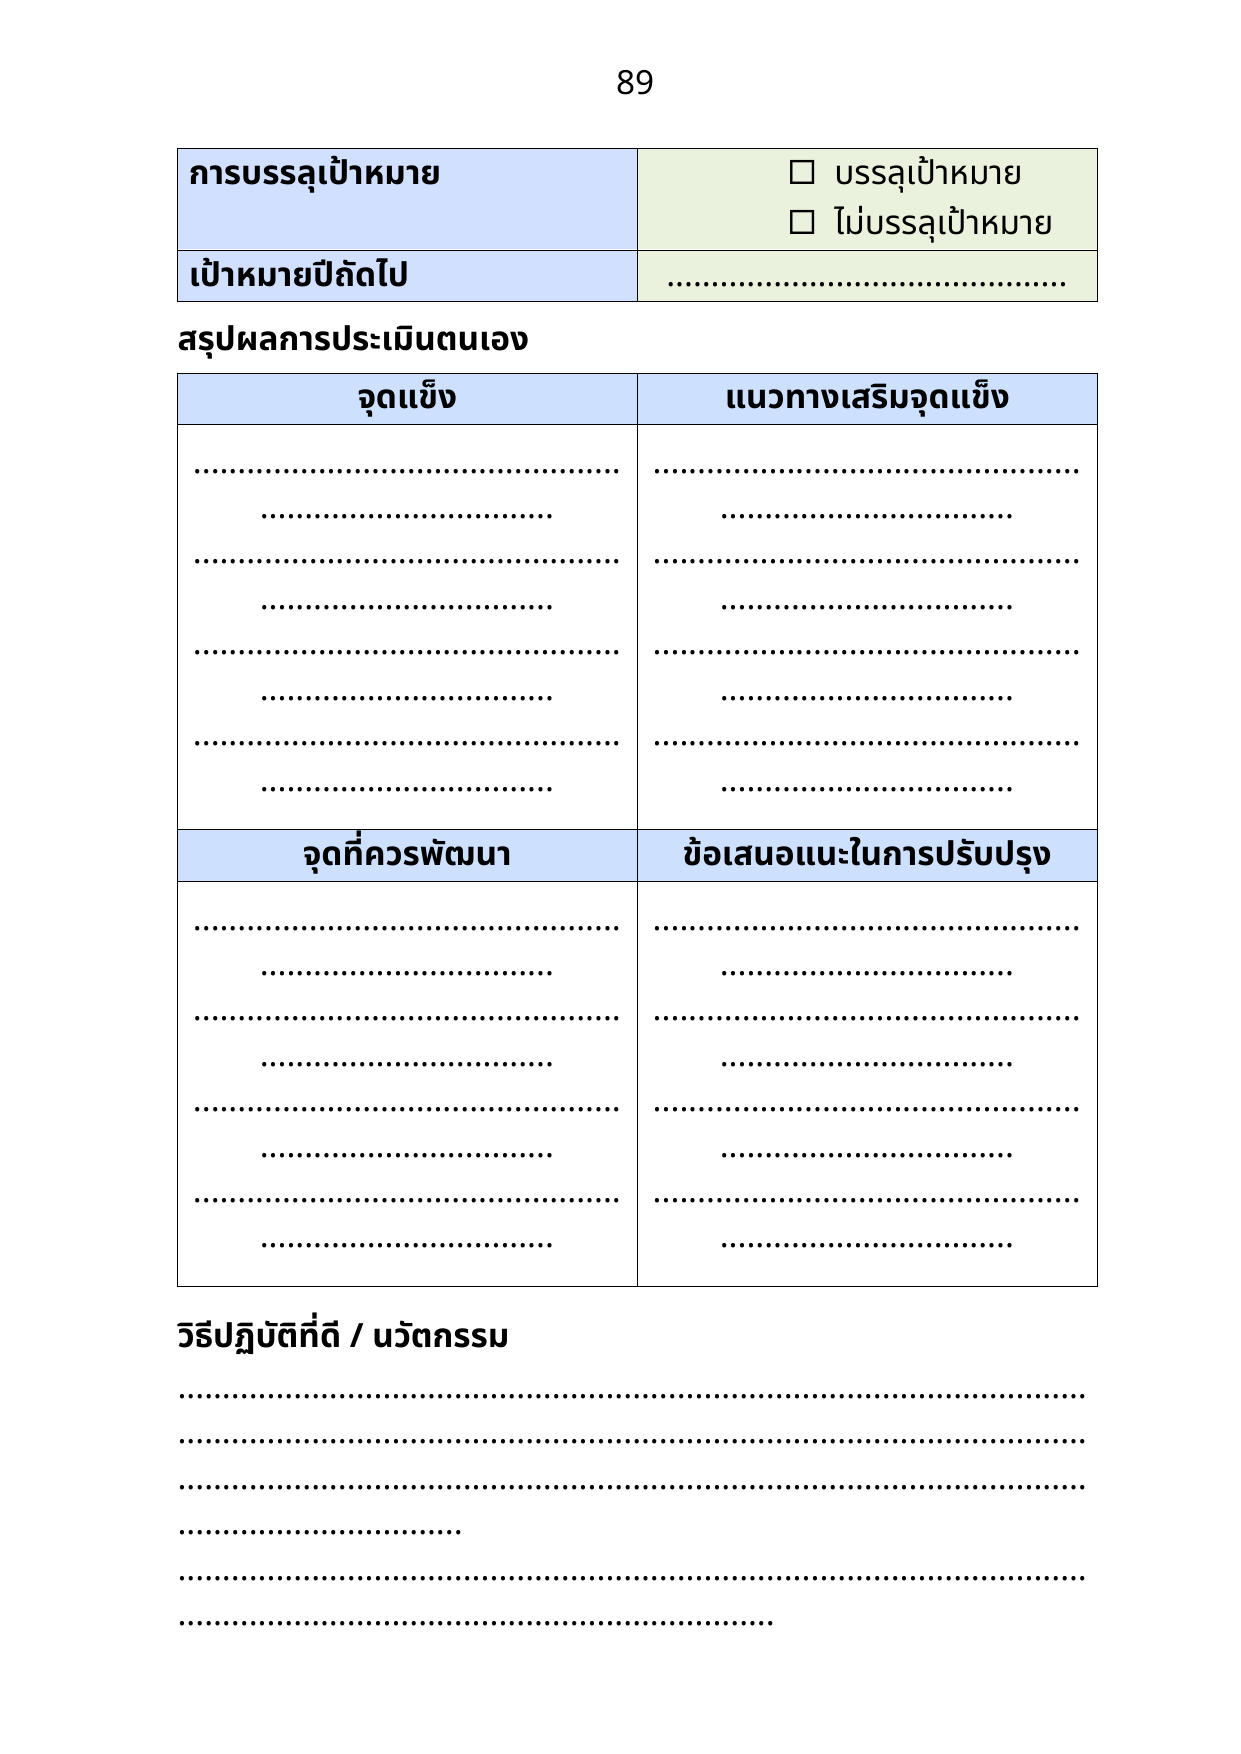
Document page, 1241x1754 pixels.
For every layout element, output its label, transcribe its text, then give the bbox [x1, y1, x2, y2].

table_cell ................................................................................. ................................................................................. ................................................................................. ................................................................................. [638, 425, 1097, 829]
table_cell ข้อเสนอแนะในการปรับปรุง [638, 830, 1097, 881]
table_cell การบรรลุเป้าหมาย [178, 149, 637, 249]
table_cell บรรลุเป้าหมาย ไม่บรรลุเป้าหมาย [638, 149, 1097, 249]
table_cell ................................................................................. ................................................................................. ................................................................................. ................................................................................. [178, 882, 637, 1286]
text สรุปผลการประเมินตนเอง [177, 314, 1092, 365]
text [177, 1544, 1093, 1635]
table_cell ................................................................................. ................................................................................. ................................................................................. ................................................................................. [638, 882, 1097, 1286]
table_header จุดแข็ง [178, 374, 637, 424]
table_cell เป้าหมายปีถัดไป [178, 251, 637, 301]
table_header แนวทางเสริมจุดแข็ง [638, 374, 1097, 424]
table_cell ................................................................................. ................................................................................. ................................................................................. ................................................................................. [178, 425, 637, 829]
text วิธีปฏิบัติที่ดี / นวัตกรรม [177, 1312, 1092, 1363]
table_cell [638, 251, 1097, 301]
table_cell จุดที่ควรพัฒนา [178, 830, 637, 881]
